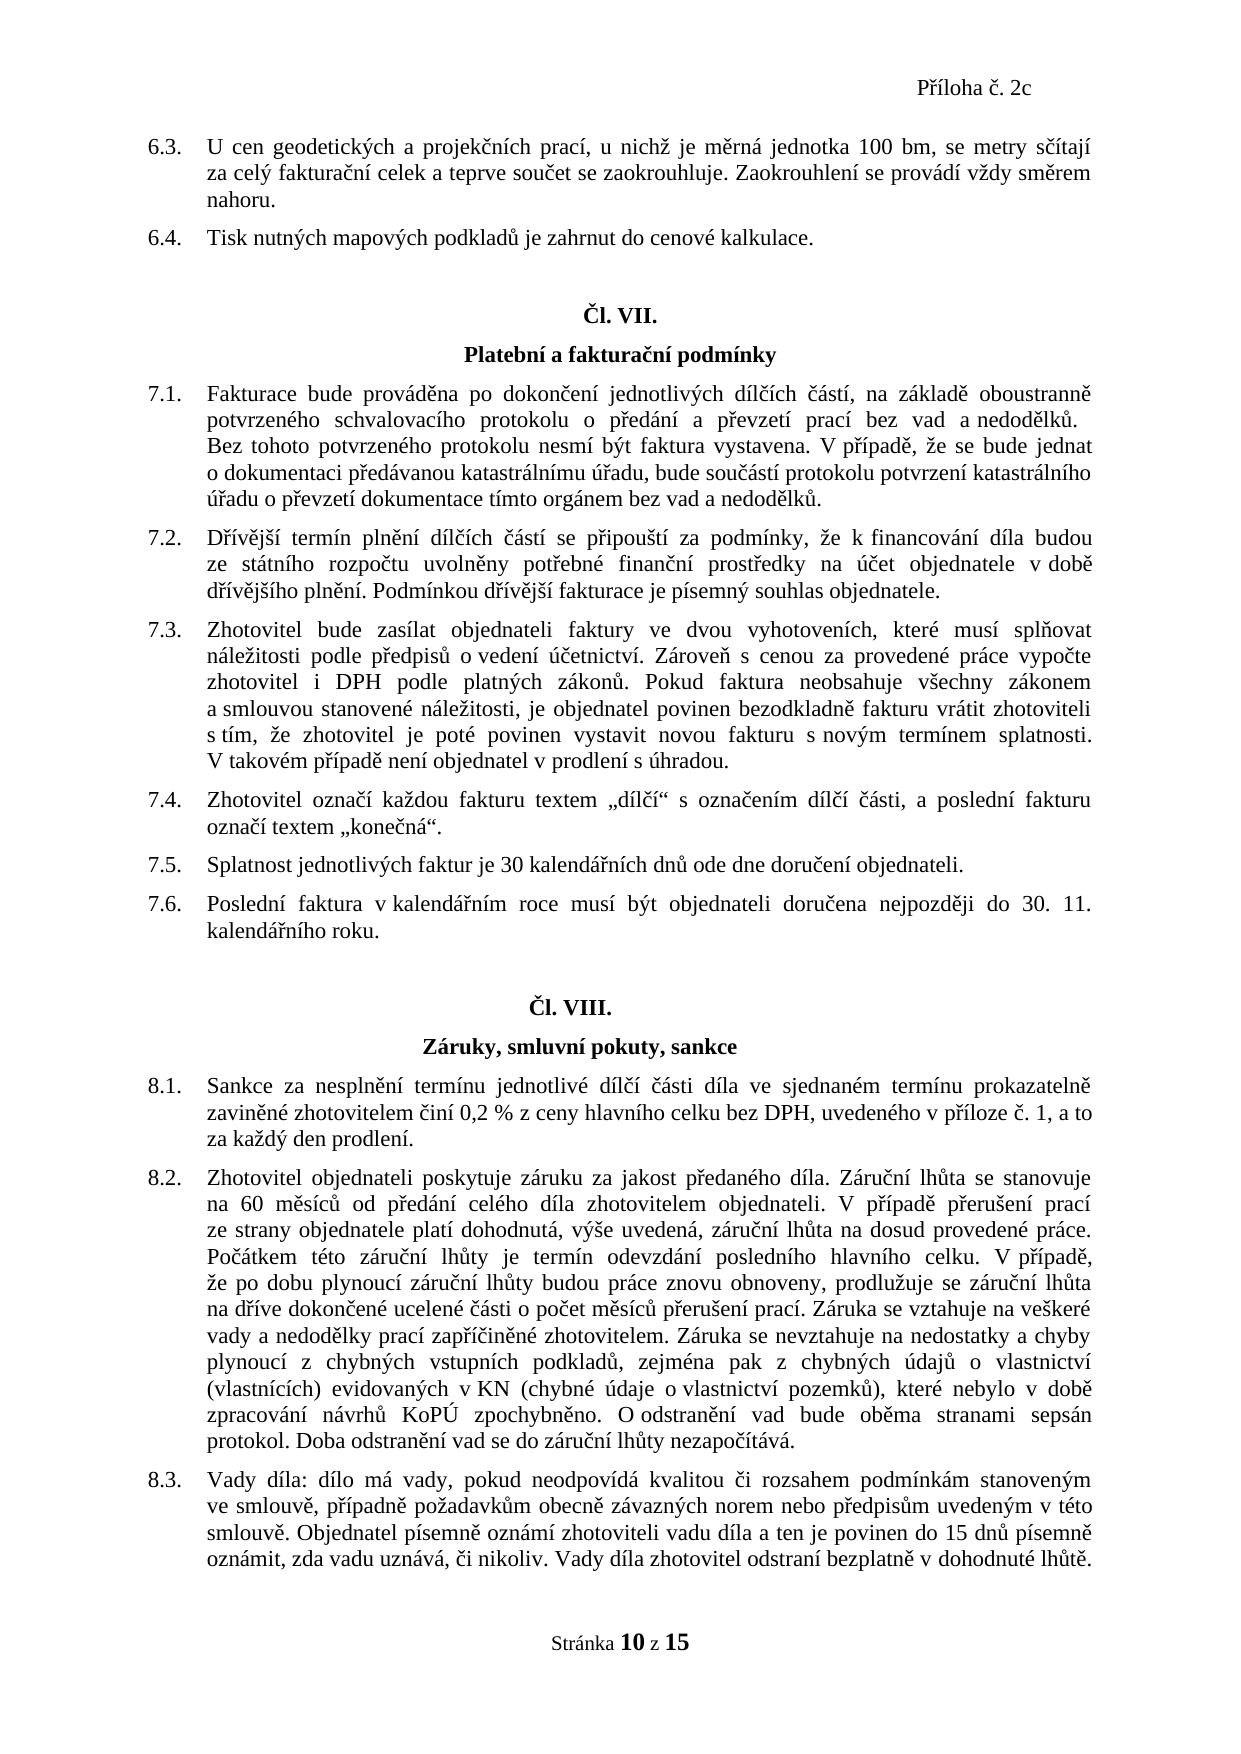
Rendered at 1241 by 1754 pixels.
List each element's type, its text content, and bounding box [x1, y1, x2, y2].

subtitle Platební a fakturační podmínky [148, 341, 1093, 367]
list U cen geodetických a projekčních prací, u nichž je měrná jednotka 100 bm, se metry sčítají za celý fakturační celek a teprve součet se zaokrouhluje. Zaokrouhlení se provádí vždy směrem nahoru. [148, 133, 1093, 212]
list Poslední faktura v kalendářním roce musí být objednateli doručena nejpozději do 30. 11. kalendářního roku. [148, 890, 1093, 943]
list Zhotovitel bude zasílat objednateli faktury ve dvou vyhotoveních, které musí splňovat náležitosti podle předpisů o vedení účetnictví. Zároveň s cenou za provedené práce vypočte zhotovitel i DPH podle platných zákonů. Pokud faktura neobsahuje všechny zákonem a smlouvou stanovené náležitosti, je objednatel povinen bezodkladně fakturu vrátit zhotoviteli s tím, že zhotovitel je poté povinen vystavit novou fakturu s novým termínem splatnosti. V takovém případě není objednatel v prodlení s úhradou. [148, 616, 1093, 774]
list Dřívější termín plnění dílčích částí se připouští za podmínky, že k financování díla budou ze státního rozpočtu uvolněny potřebné finanční prostředky na účet objednatele v době dřívějšího plnění. Podmínkou dřívější fakturace je písemný souhlas objednatele. [148, 524, 1093, 603]
text Čl. VIII. [236, 994, 1093, 1021]
list Splatnost jednotlivých faktur je 30 kalendářních dnů ode dne doručení objednateli. [148, 852, 1093, 878]
list Sankce za nesplnění termínu jednotlivé dílčí části díla ve sjednaném termínu prokazatelně zaviněné zhotovitelem činí 0,2 % z ceny hlavního celku bez DPH, uvedeného v příloze č. 1, a to za každý den prodlení. [148, 1072, 1093, 1151]
list Fakturace bude prováděna po dokončení jednotlivých dílčích částí, na základě oboustranně potvrzeného schvalovacího protokolu o předání a převzetí prací bez vad a nedodělků. Bez tohoto potvrzeného protokolu nesmí být faktura vystavena. V případě, že se bude jednat o dokumentaci předávanou katastrálnímu úřadu, bude součástí protokolu potvrzení katastrálního úřadu o převzetí dokumentace tímto orgánem bez vad a nedodělků. [148, 380, 1093, 512]
list Zhotovitel objednateli poskytuje záruku za jakost předaného díla. Záruční lhůta se stanovuje na 60 měsíců od předání celého díla zhotovitelem objednateli. V případě přerušení prací ze strany objednatele platí dohodnutá, výše uvedená, záruční lhůta na dosud provedené práce. Počátkem této záruční lhůty je termín odevzdání posledního hlavního celku. V případě, že po dobu plynoucí záruční lhůty budou práce znovu obnoveny, prodlužuje se záruční lhůta na dříve dokončené ucelené části o počet měsíců přerušení prací. Záruka se vztahuje na veškeré vady a nedodělky prací zapříčiněné zhotovitelem. Záruka se nevztahuje na nedostatky a chyby plynoucí z chybných vstupních podkladů, zejména pak z chybných údajů o vlastnictví (vlastnících) evidovaných v KN (chybné údaje o vlastnictví pozemků), které nebylo v době zpracování návrhů KoPÚ zpochybněno. O odstranění vad bude oběma stranami sepsán protokol. Doba odstranění vad se do záruční lhůty nezapočítává. [148, 1164, 1093, 1454]
list Vady díla: dílo má vady, pokud neodpovídá kvalitou či rozsahem podmínkám stanoveným ve smlouvě, případně požadavkům obecně závazných norem nebo předpisům uvedeným v této smlouvě. Objednatel písemně oznámí zhotoviteli vadu díla a ten je povinen do 15 dnů písemně oznámit, zda vadu uznává, či nikoliv. Vady díla zhotovitel odstraní bezplatně v dohodnuté lhůtě. [148, 1466, 1093, 1572]
list Tisk nutných mapových podkladů je zahrnut do cenové kalkulace. [148, 224, 1093, 251]
subtitle Záruky, smluvní pokuty, sankce [148, 1033, 1093, 1060]
text Čl. VII. [148, 302, 1093, 328]
list Zhotovitel označí každou fakturu textem „dílčí“ s označením dílčí části, a poslední fakturu označí textem „konečná“. [148, 786, 1093, 839]
